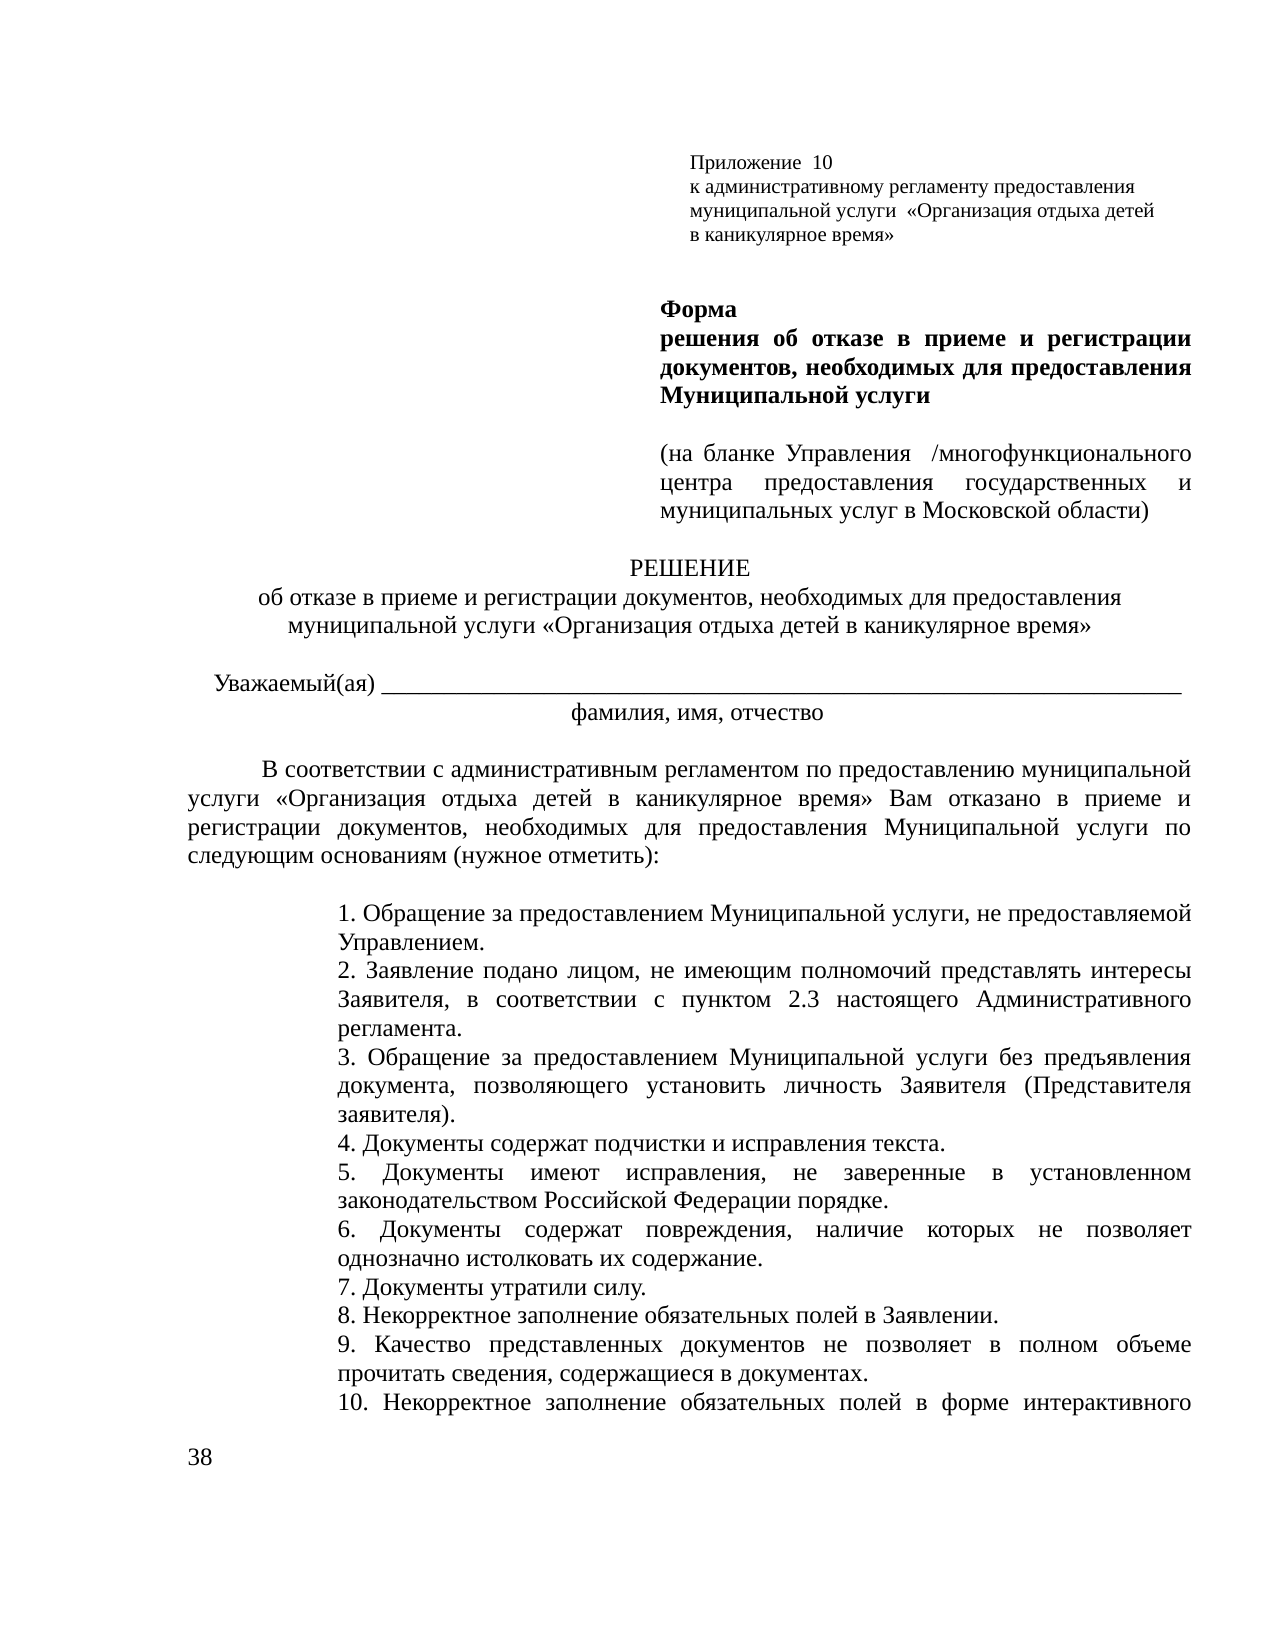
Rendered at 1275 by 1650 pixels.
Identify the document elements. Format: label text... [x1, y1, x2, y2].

text 1. Обращение за предоставлением Муниципальной услуги, не предоставляемой Управлением. [337, 898, 1192, 956]
text об отказе в приеме и регистрации документов, необходимых для предоставления муниципальной услуги «Организация отдыха детей в каникулярное время» [187, 582, 1192, 639]
text решения об отказе в приеме и регистрации документов, необходимых для предоставления Муниципальной услуги [660, 323, 1192, 409]
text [337, 1387, 1192, 1416]
text РЕШЕНИЕ [187, 553, 1192, 582]
text Приложение 10 [689, 150, 1192, 174]
text (на бланке Управления /многофункционального центра предоставления государственных и муниципальных услуг в Московской области) [660, 438, 1192, 524]
text 6. Документы содержат повреждения, наличие которых не позволяет однозначно истолковать их содержание. [337, 1214, 1192, 1272]
text Уважаемый(ая) ________________________________________________________________ [202, 668, 1192, 697]
text 7. Документы утратили силу. [337, 1272, 1192, 1301]
text к административному регламенту предоставления муниципальной услуги «Организация отдыха детей в каникулярное время» [689, 174, 1192, 246]
text 9. Качество представленных документов не позволяет в полном объеме прочитать сведения, содержащиеся в документах. [337, 1329, 1192, 1387]
text 8. Некорректное заполнение обязательных полей в Заявлении. [337, 1301, 1192, 1329]
text фамилия, имя, отчество [202, 697, 1192, 726]
text В соответствии с административным регламентом по предоставлению муниципальной услуги «Организация отдыха детей в каникулярное время» Вам отказано в приеме и регистрации документов, необходимых для предоставления Муниципальной услуги по следующим основаниям (нужное отметить): [187, 754, 1192, 869]
text 4. Документы содержат подчистки и исправления текста. [337, 1128, 1192, 1157]
text 2. Заявление подано лицом, не имеющим полномочий представлять интересы Заявителя, в соответствии с пунктом 2.3 настоящего Административного регламента. [337, 956, 1192, 1042]
text Форма [660, 294, 1192, 323]
text 3. Обращение за предоставлением Муниципальной услуги без предъявления документа, позволяющего установить личность Заявителя (Представителя заявителя). [337, 1042, 1192, 1128]
text 5. Документы имеют исправления, не заверенные в установленном законодательством Российской Федерации порядке. [337, 1157, 1192, 1214]
